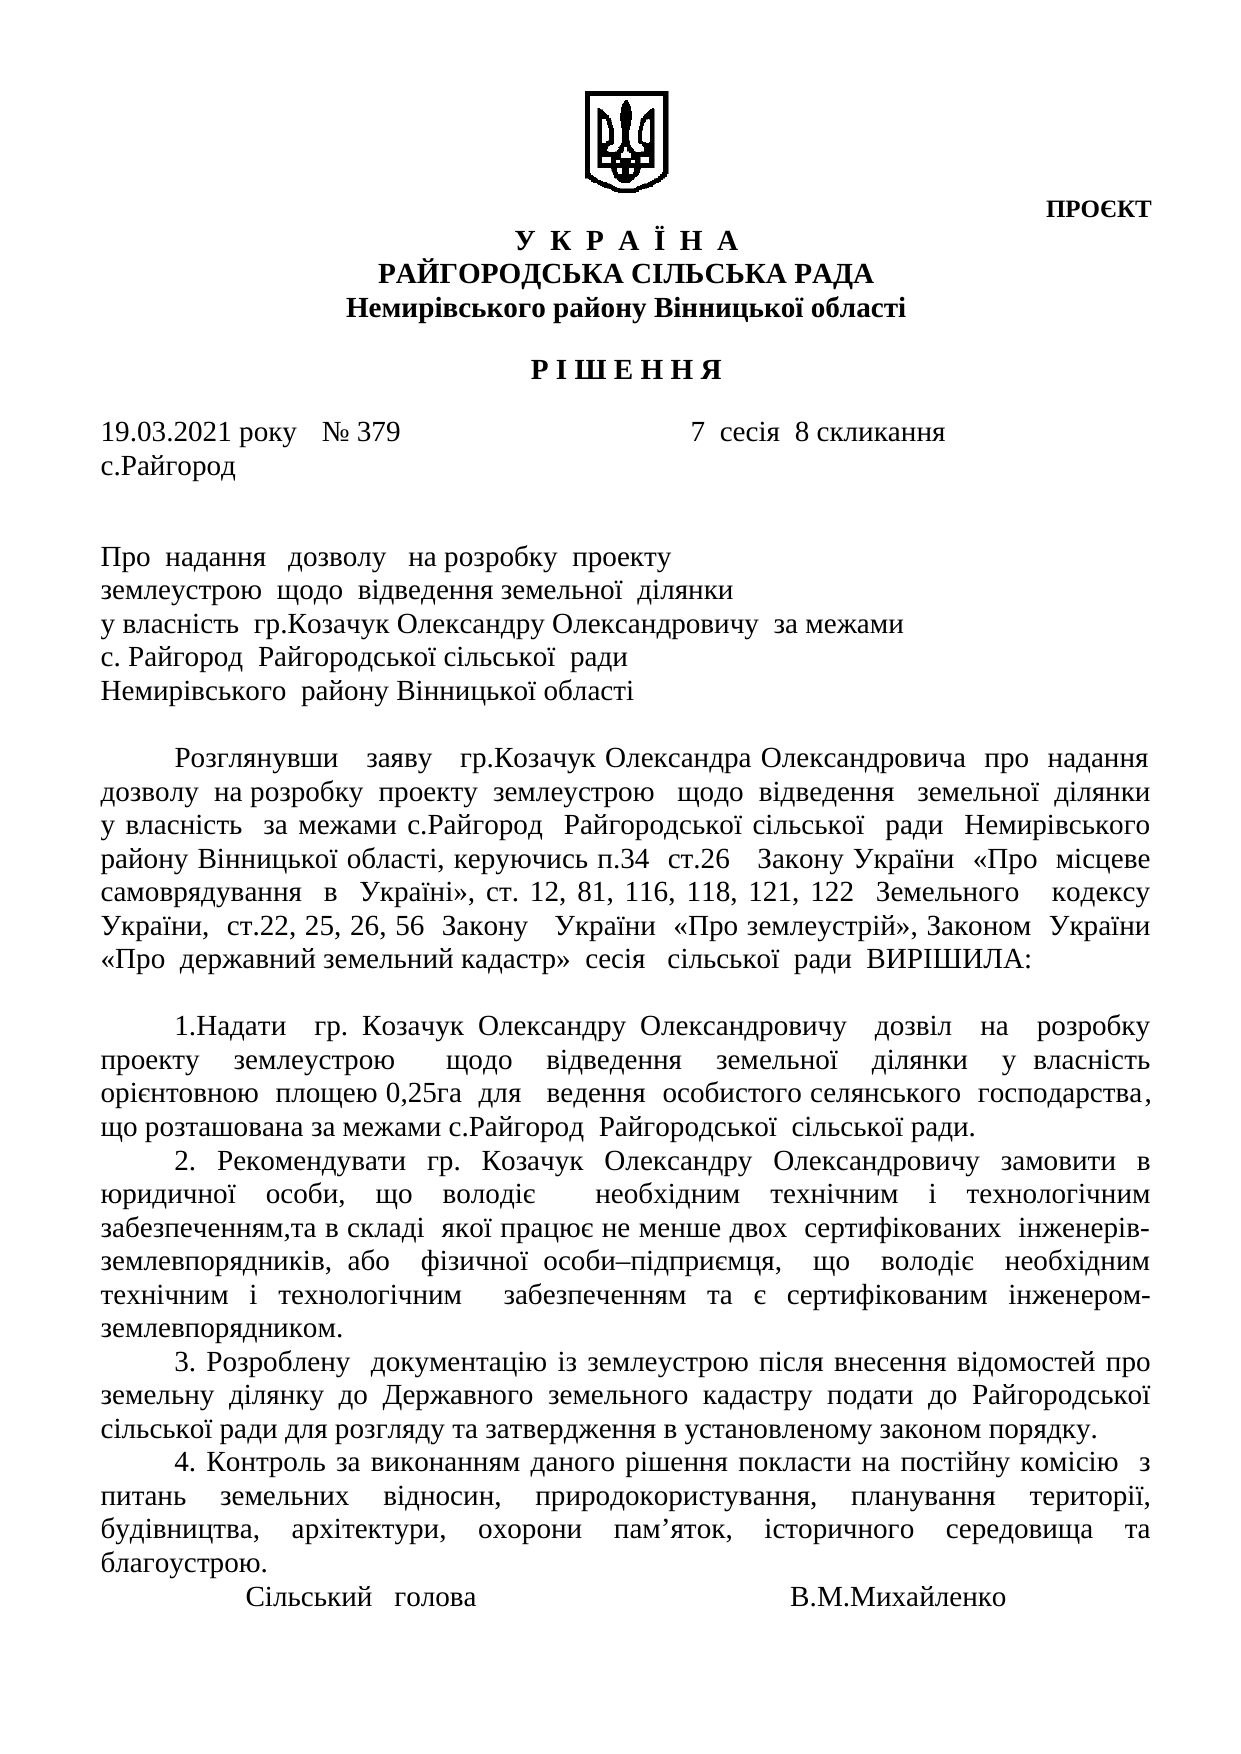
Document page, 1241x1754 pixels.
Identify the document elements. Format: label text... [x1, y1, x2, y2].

title У К Р А Ї Н А [100, 223, 1152, 256]
text 2. Рекомендувати гр. Козачук Олександру Олександровичу замовити в юридичної особи, що володіє необхідним технічним і технологічним забезпеченням,та в складі якої працює не менше двох сертифікованих інженерів-землевпорядників, або фізичної особи–підприємця, що володіє необхідним технічним і технологічним забезпеченням та є сертифікованим інженером-землевпорядником. [100, 1143, 1152, 1344]
text землеустрою щодо відведення земельної ділянки [100, 572, 1152, 606]
text Розглянувши заяву гр.Козачук Олександра Олександровича про надання дозволу на розробку проекту землеустрою щодо відведення земельної ділянки у власність за межами с.Райгород Райгородської сільської ради Немирівського району Вінницької області, керуючись п.34 ст.26 Закону України «Про місцеве самоврядування в Україні», ст. 12, 81, 116, 118, 121, 122 Земельного кодексу України, ст.22, 25, 26, 56 Закону України «Про землеустрій», Законом України «Про державний земельний кадастр» сесія сільської ради ВИРІШИЛА: [100, 740, 1152, 975]
text 1.Надати гр. Козачук Олександру Олександровичу дозвіл на розробку проекту землеустрою щодо відведення земельної ділянки у власність орієнтовною площею 0,25га для ведення особистого селянського господарства, що розташована за межами с.Райгород Райгородської сільської ради. [100, 1008, 1152, 1143]
text Р І Ш Е Н Н Я [100, 352, 1152, 386]
list 4. Контроль за виконанням даного рішення покласти на постійну комісію з питань земельних відносин, природокористування, планування території, будівництва, архітектури, охорони пам’яток, історичного середовища та благоустрою. [100, 1444, 1152, 1579]
subtitle РАЙГОРОДСЬКА СІЛЬСЬКА РАДА [100, 256, 1152, 290]
picture [583, 88, 669, 194]
text у власність гр.Козачук Олександру Олександровичу за межами [100, 606, 1152, 639]
text Сільський голова В.М.Михайленко [100, 1579, 1152, 1612]
text ПРОЄКТ [100, 194, 1152, 223]
text Немирівського району Вінницької області [100, 673, 1152, 707]
text 19.03.2021 року № 379 7 сесія 8 скликання [100, 414, 1152, 448]
text Про надання дозволу на розробку проекту [100, 539, 1152, 572]
text с.Райгород [100, 448, 1152, 481]
text с. Райгород Райгородської сільської ради [100, 639, 1152, 673]
text Немирівського району Вінницької області [100, 290, 1152, 323]
text 3. Розроблену документацію із землеустрою після внесення відомостей про земельну ділянку до Державного земельного кадастру подати до Райгородської сільської ради для розгляду та затвердження в установленому законом порядку. [100, 1344, 1152, 1444]
